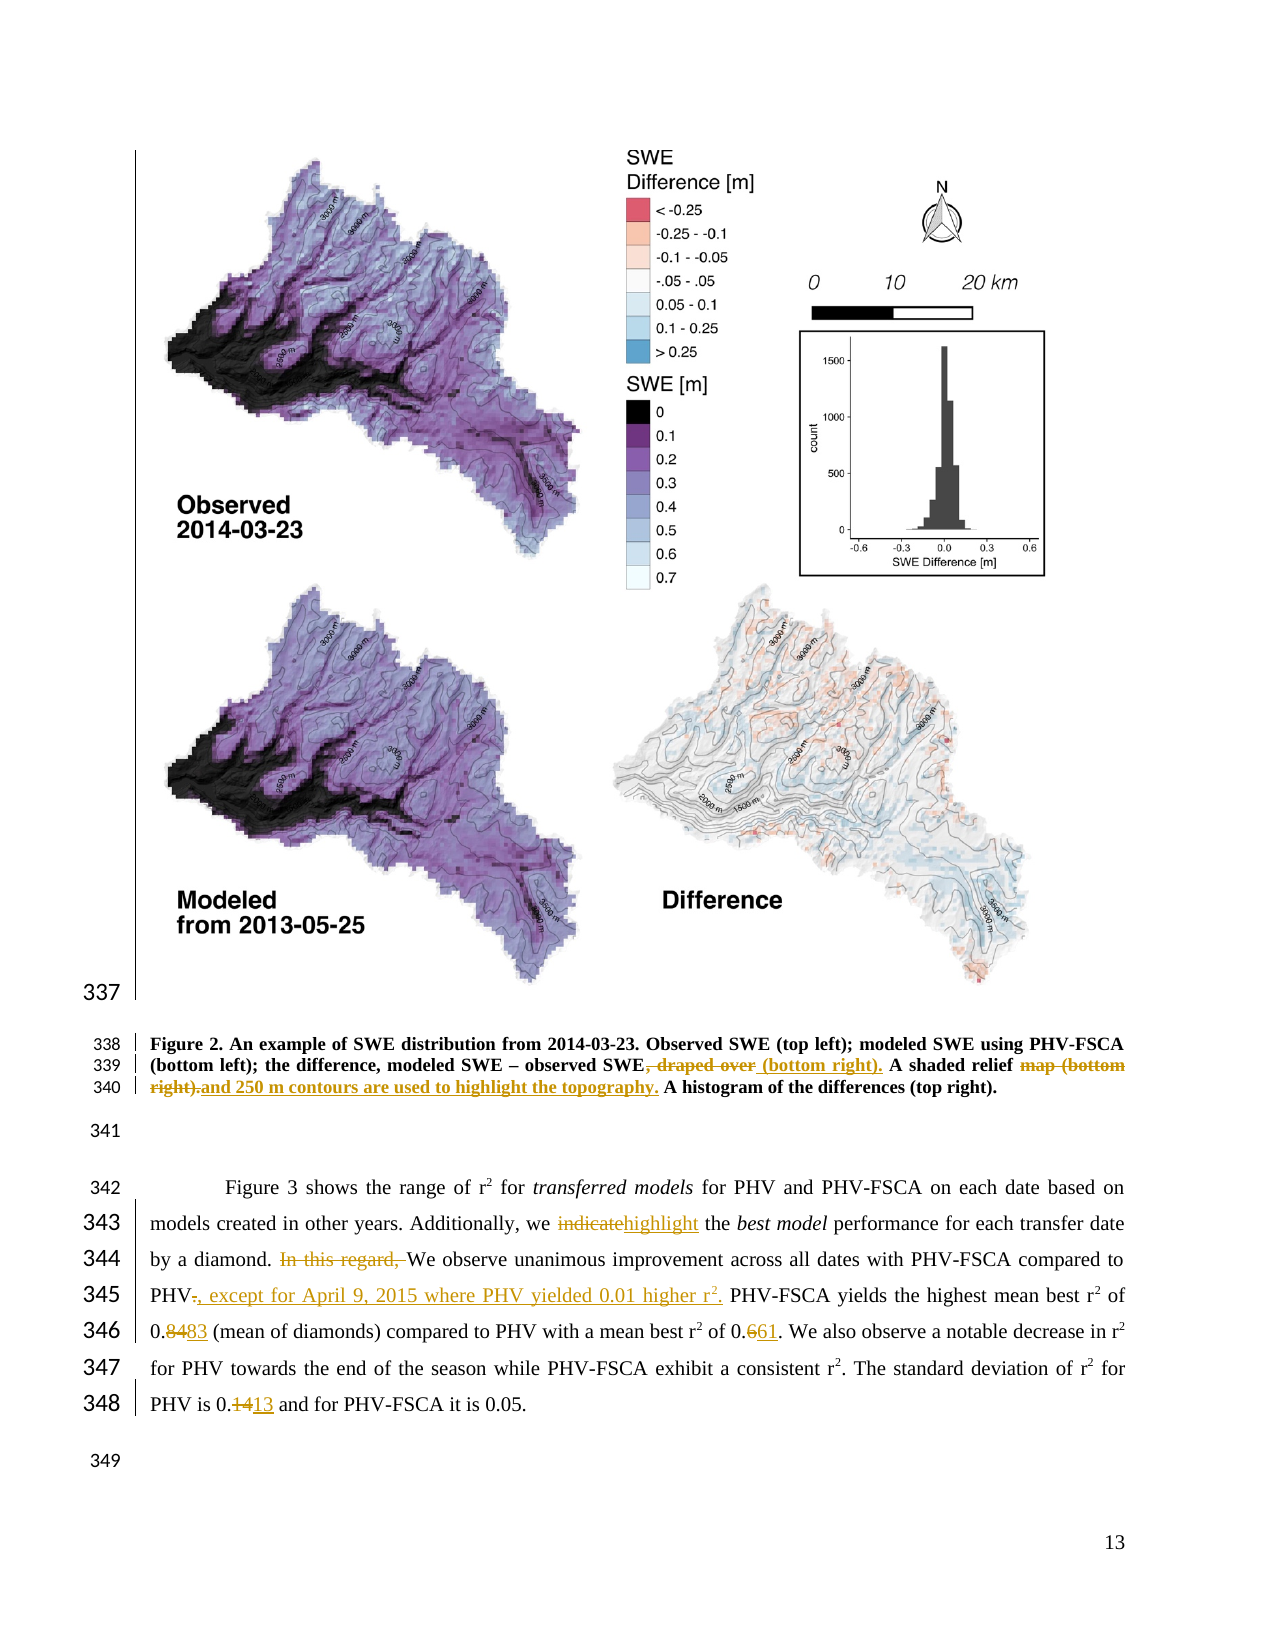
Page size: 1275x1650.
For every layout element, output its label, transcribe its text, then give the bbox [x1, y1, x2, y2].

text Figure 3 shows the range of r2 for transferred models for PHV and PHV-FSCA on each date based on models created in other years. Additionally, we the best model performance for each transfer date by a diamond. We observe unanimous improvement across all dates with PHV-FSCA compared to PHV PHV-FSCA yields the highest mean best r2 of 0. (mean of diamonds) compared to PHV with a mean best r2 of 0.. We also observe a notable decrease in r2 for PHV towards the end of the season while PHV-FSCA exhibit a consistent r2. The standard deviation of r2 for PHV is 0. and for PHV-FSCA it is 0.05. [150, 1175, 1125, 1416]
picture [150, 150, 1048, 1000]
text Figure 2. An example of SWE distribution from 2014-03-23. Observed SWE (top left); modeled SWE using PHV-FSCA (bottom left); the difference, modeled SWE – observed SWE A shaded relief A histogram of the differences (top right). [150, 1033, 1125, 1097]
